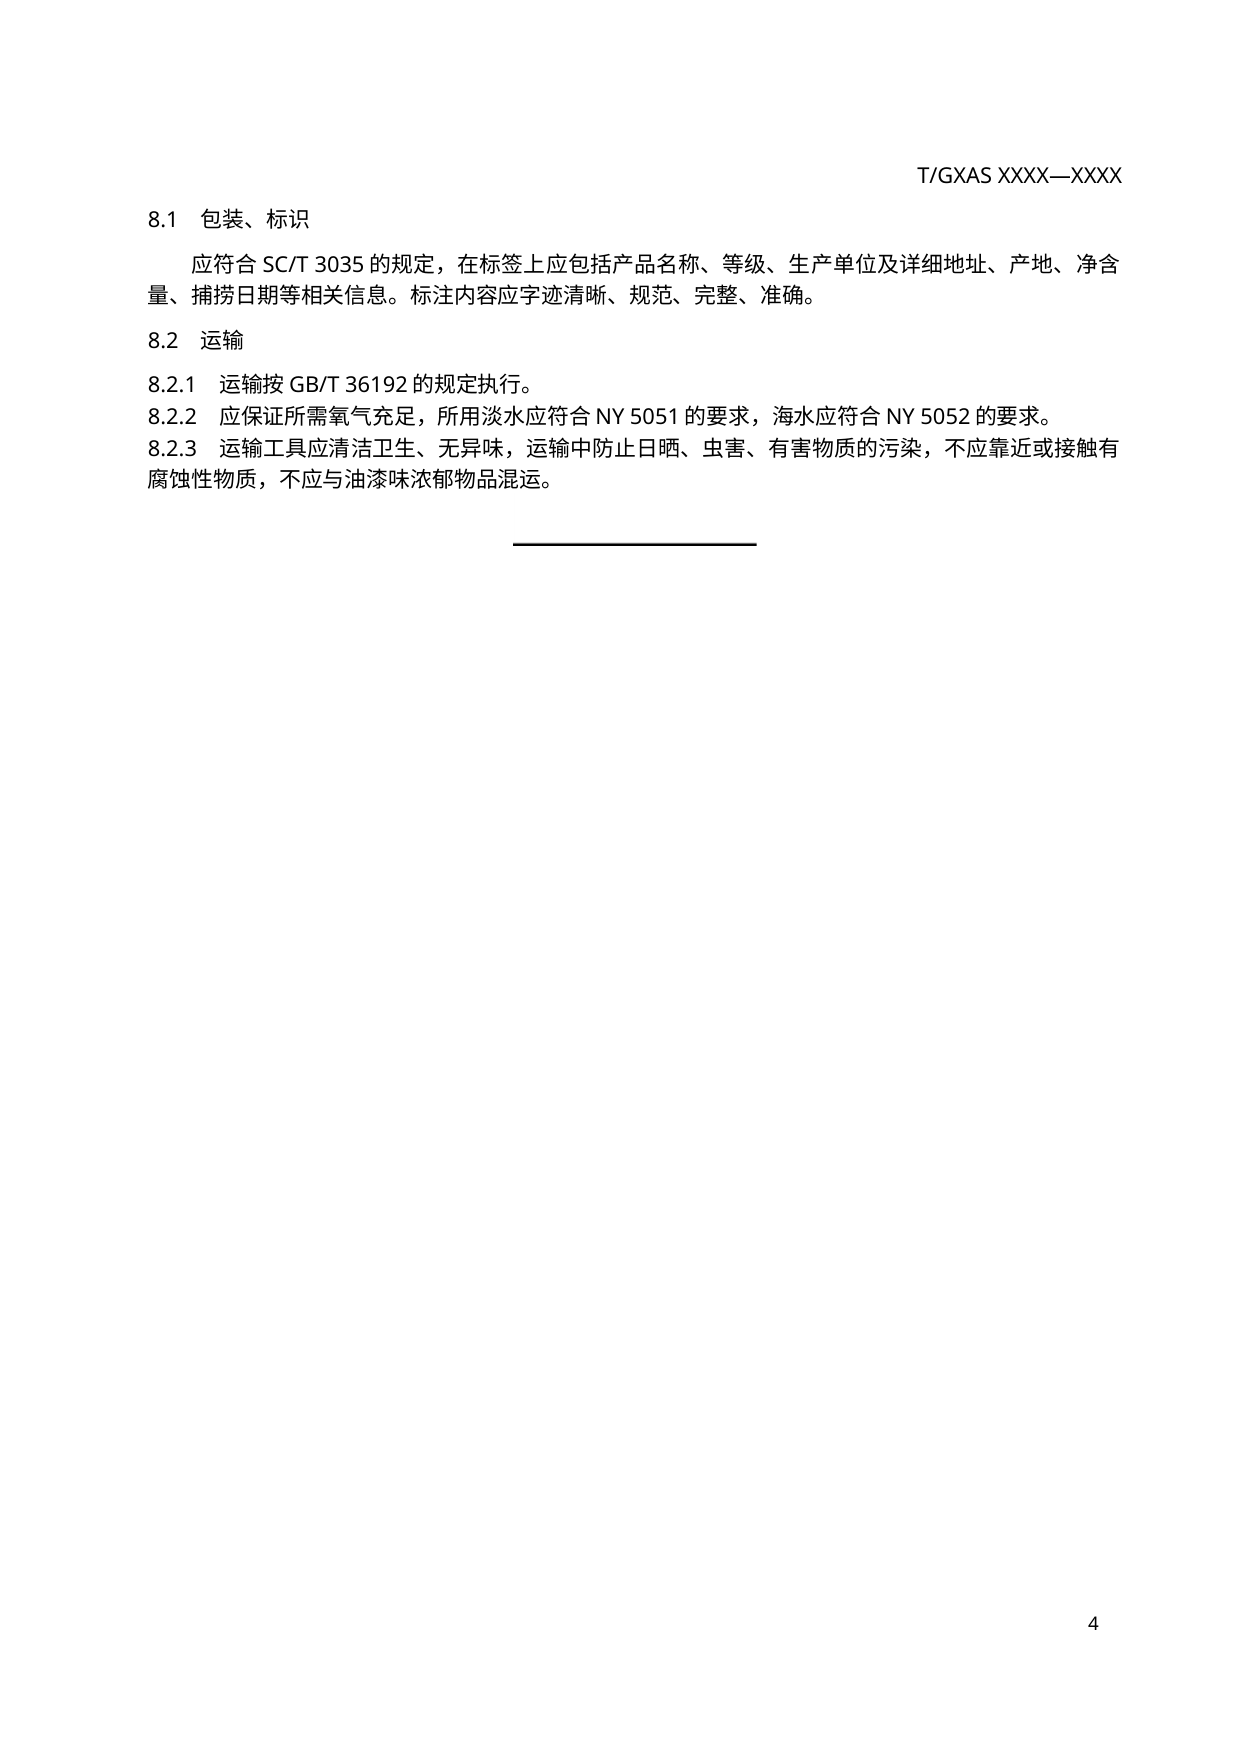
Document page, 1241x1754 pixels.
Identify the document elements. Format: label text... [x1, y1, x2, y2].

text 运输按GB/T 36192的规定执行。 [148, 367, 1122, 399]
picture [513, 493, 757, 546]
text 应符合SC/T 3035的规定，在标签上应包括产品名称、等级、生产单位及详细地址、产地、净含量、捕捞日期等相关信息。标注内容应字迹清晰、规范、完整、准确。 [148, 247, 1122, 310]
text 应保证所需氧气充足，所用淡水应符合NY 5051的要求，海水应符合NY 5052的要求。 [148, 399, 1122, 431]
text 运输工具应清洁卫生、无异味，运输中防止日晒、虫害、有害物质的污染，不应靠近或接触有腐蚀性物质，不应与油漆味浓郁物品混运。 [148, 431, 1122, 494]
text 包装、标识 [148, 202, 1122, 234]
text 运输 [148, 323, 1122, 354]
